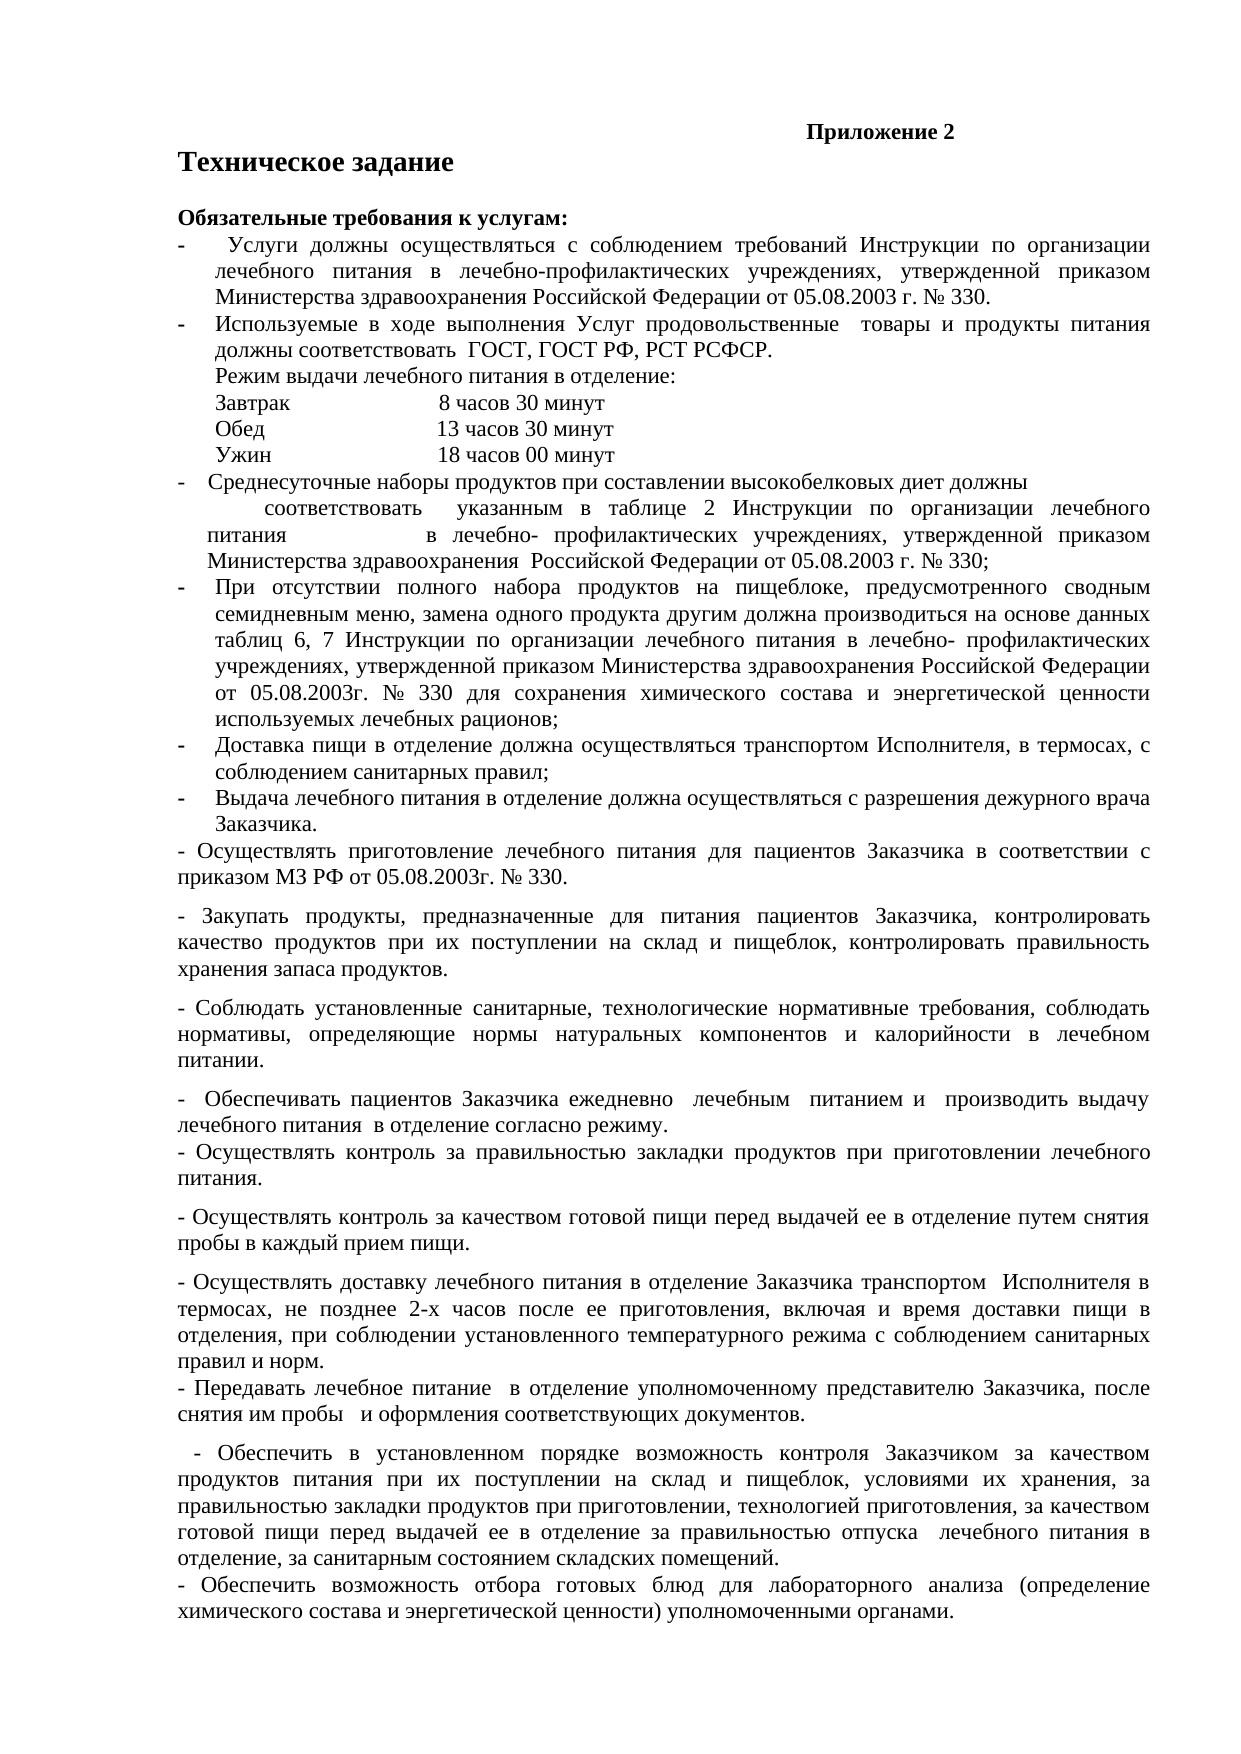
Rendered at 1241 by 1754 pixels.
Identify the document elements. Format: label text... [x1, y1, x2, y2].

text Ужин 18 часов 00 минут [215, 442, 1152, 468]
text - Среднесуточные наборы продуктов при составлении высокобелковых диет должны [177, 468, 1152, 494]
list Используемые в ходе выполнения Услуг продовольственные товары и продукты питания должны соответствовать ГОСТ, ГОСТ РФ, РСТ РСФСР. [177, 310, 1152, 362]
text соответствовать указанным в таблице 2 Инструкции по организации лечебного питания в лечебно- профилактических учреждениях, утвержденной приказом Министерства здравоохранения Российской Федерации от 05.08.2003 г. № 330; [177, 494, 1152, 573]
text Режим выдачи лечебного питания в отделение: [215, 362, 1152, 389]
text - Осуществлять приготовление лечебного питания для пациентов Заказчика в соответствии с приказом МЗ РФ от 05.08.2003г. № 330. [177, 837, 1152, 889]
text - Обеспечивать пациентов Заказчика ежедневно лечебным питанием и производить выдачу лечебного питания в отделение согласно режиму. [177, 1085, 1152, 1138]
text Обязательные требования к услугам: [177, 204, 1152, 231]
text - Осуществлять контроль за правильностью закладки продуктов при приготовлении лечебного питания. [177, 1138, 1152, 1191]
list Услуги должны осуществляться с соблюдением требований Инструкции по организации лечебного питания в лечебно-профилактических учреждениях, утвержденной приказом Министерства здравоохранения Российской Федерации от 05.08.2003 г. № 330. [177, 231, 1152, 310]
list При отсутствии полного набора продуктов на пищеблоке, предусмотренного сводным семидневным меню, замена одного продукта другим должна производиться на основе данных таблиц 6, 7 Инструкции по организации лечебного питания в лечебно- профилактических учреждениях, утвержденной приказом Министерства здравоохранения Российской Федерации от 05.08.2003г. № 330 для сохранения химического состава и энергетической ценности используемых лечебных рационов; [177, 573, 1152, 731]
text - Осуществлять контроль за качеством готовой пищи перед выдачей ее в отделение путем снятия пробы в каждый прием пищи. [177, 1203, 1152, 1256]
text - Обеспечить в установленном порядке возможность контроля Заказчиком за качеством продуктов питания при их поступлении на склад и пищеблок, условиями их хранения, за правильностью закладки продуктов при приготовлении, технологией приготовления, за качеством готовой пищи перед выдачей ее в отделение за правильностью отпуска лечебного питания в отделение, за санитарным состоянием складских помещений. [177, 1439, 1152, 1571]
text Обед 13 часов 30 минут [215, 415, 1152, 442]
list Доставка пищи в отделение должна осуществляться транспортом Исполнителя, в термосах, с соблюдением санитарных правил; [177, 731, 1152, 784]
text - Передавать лечебное питание в отделение уполномоченному представителю Заказчика, после снятия им пробы и оформления соответствующих документов. [177, 1374, 1152, 1426]
text - Соблюдать установленные санитарные, технологические нормативные требования, соблюдать нормативы, определяющие нормы натуральных компонентов и калорийности в лечебном питании. [177, 994, 1152, 1073]
text - Обеспечить возможность отбора готовых блюд для лабораторного анализа (определение химического состава и энергетической ценности) уполномоченными органами. [177, 1571, 1152, 1623]
text Приложение 2 [177, 118, 1152, 144]
text - Осуществлять доставку лечебного питания в отделение Заказчика транспортом Исполнителя в термосах, не позднее 2-х часов после ее приготовления, включая и время доставки пищи в отделения, при соблюдении установленного температурного режима с соблюдением санитарных правил и норм. [177, 1268, 1152, 1374]
text - Закупать продукты, предназначенные для питания пациентов Заказчика, контролировать качество продуктов при их поступлении на склад и пищеблок, контролировать правильность хранения запаса продуктов. [177, 902, 1152, 981]
text Завтрак 8 часов 30 минут [215, 389, 1152, 415]
text Техническое задание [177, 144, 1152, 178]
list Выдача лечебного питания в отделение должна осуществляться с разрешения дежурного врача Заказчика. [177, 784, 1152, 837]
